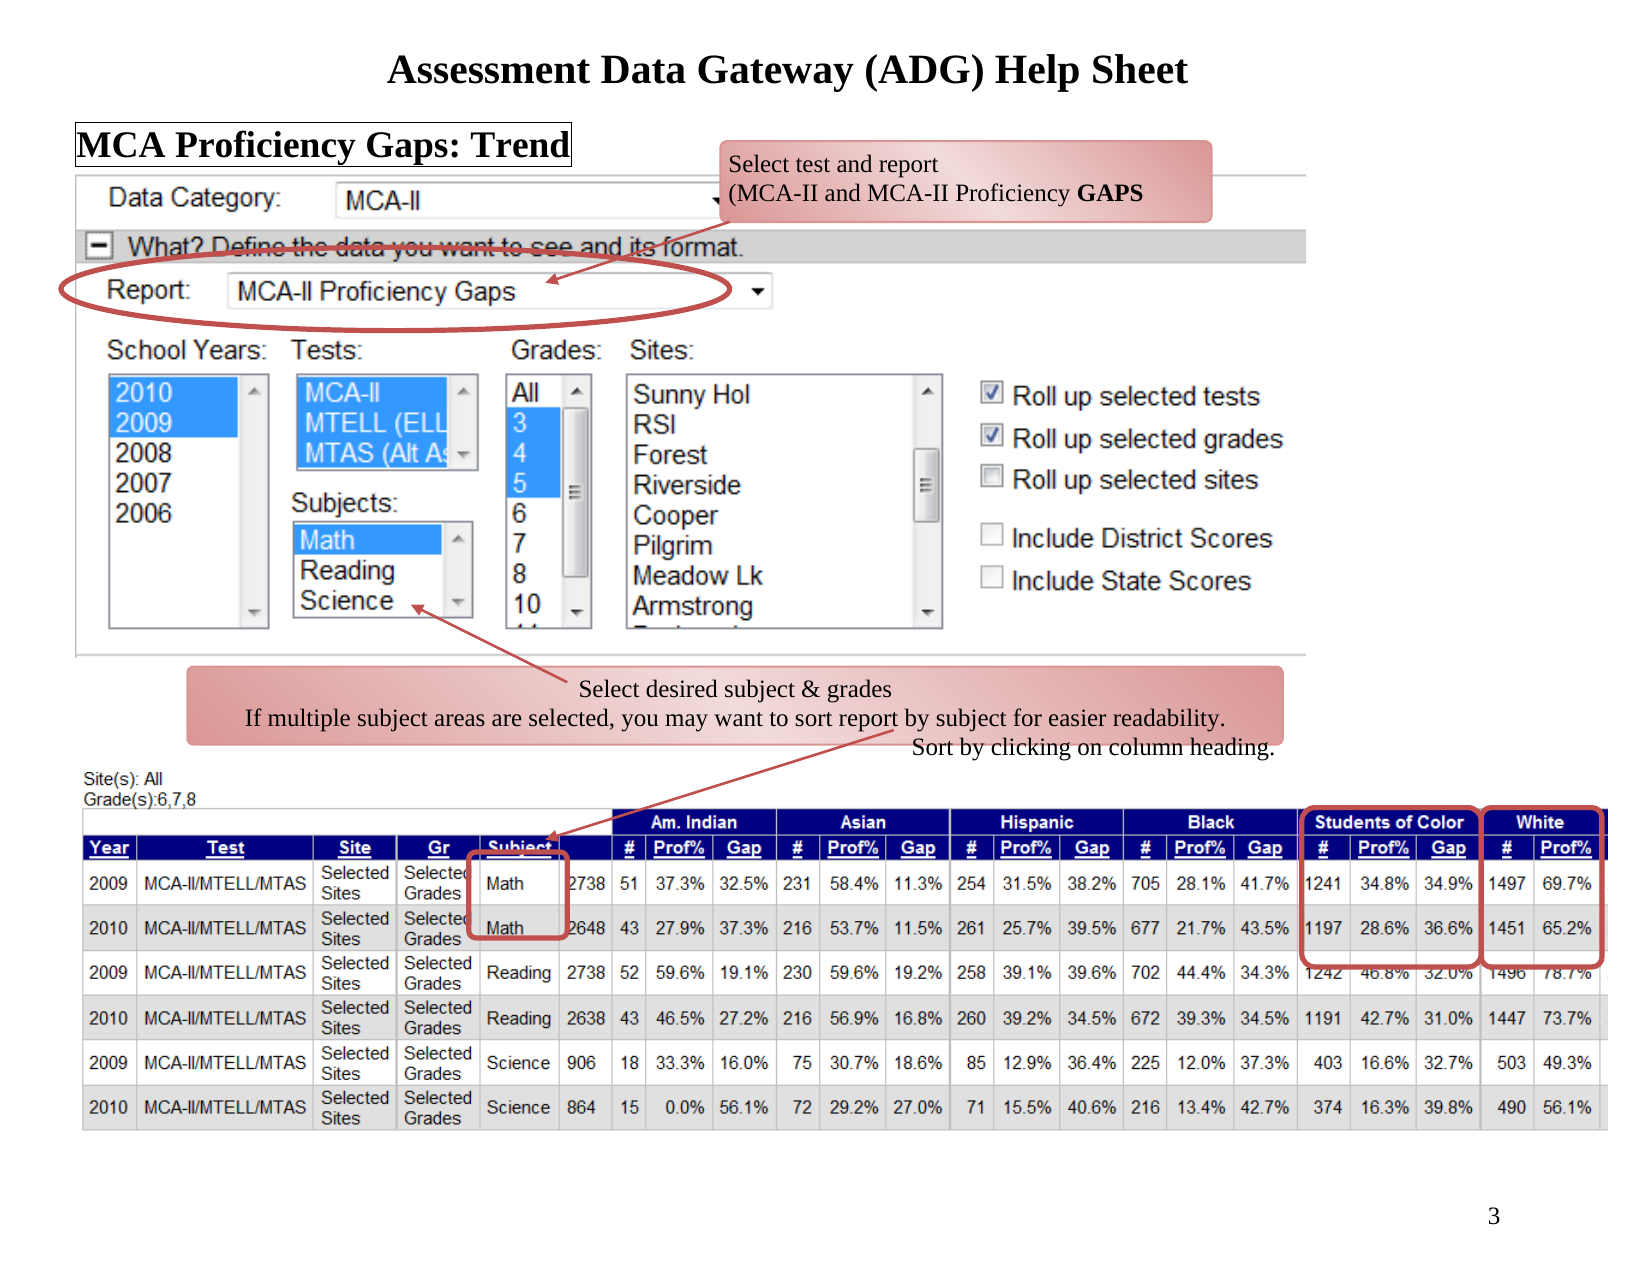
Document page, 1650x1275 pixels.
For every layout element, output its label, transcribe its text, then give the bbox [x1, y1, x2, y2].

text MCA Proficiency Gaps: Trend [572, 122, 1500, 167]
picture [75, 250, 726, 328]
picture [75, 166, 1307, 658]
picture [75, 772, 1608, 1145]
text MCA Proficiency Gaps: Trend [76, 123, 571, 166]
picture [75, 166, 721, 273]
